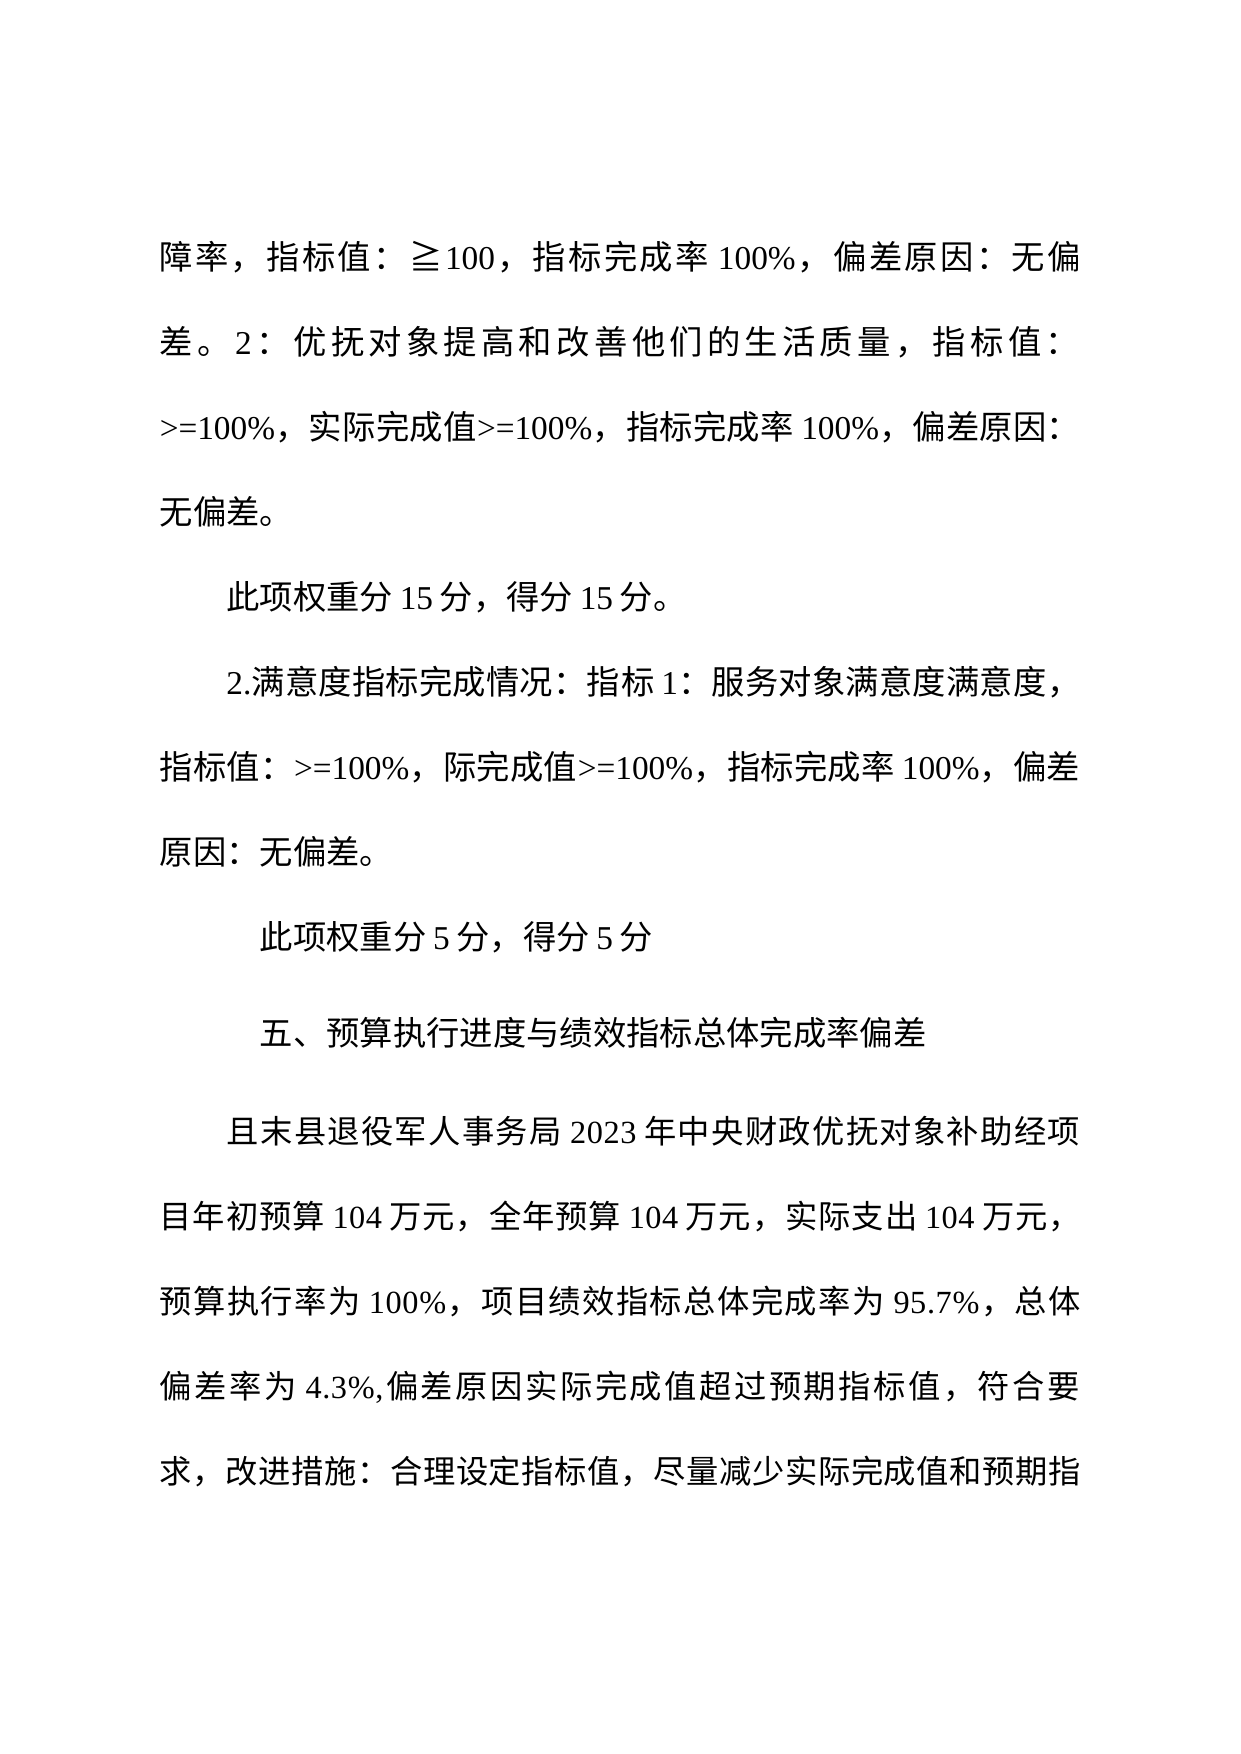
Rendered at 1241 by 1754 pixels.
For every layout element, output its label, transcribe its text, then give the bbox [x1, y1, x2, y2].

list 2.满意度指标完成情况：指标1：服务对象满意度满意度，指标值：>=100%，际完成值>=100%，指标完成率100%，偏差原因：无偏差。 [159, 637, 1081, 892]
list 此项权重分15分，得分15分。 [159, 552, 1081, 637]
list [159, 212, 1081, 552]
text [159, 1087, 1081, 1512]
text 此项权重分5分，得分5分 [159, 892, 1081, 977]
text 五、预算执行进度与绩效指标总体完成率偏差 [159, 990, 1081, 1075]
